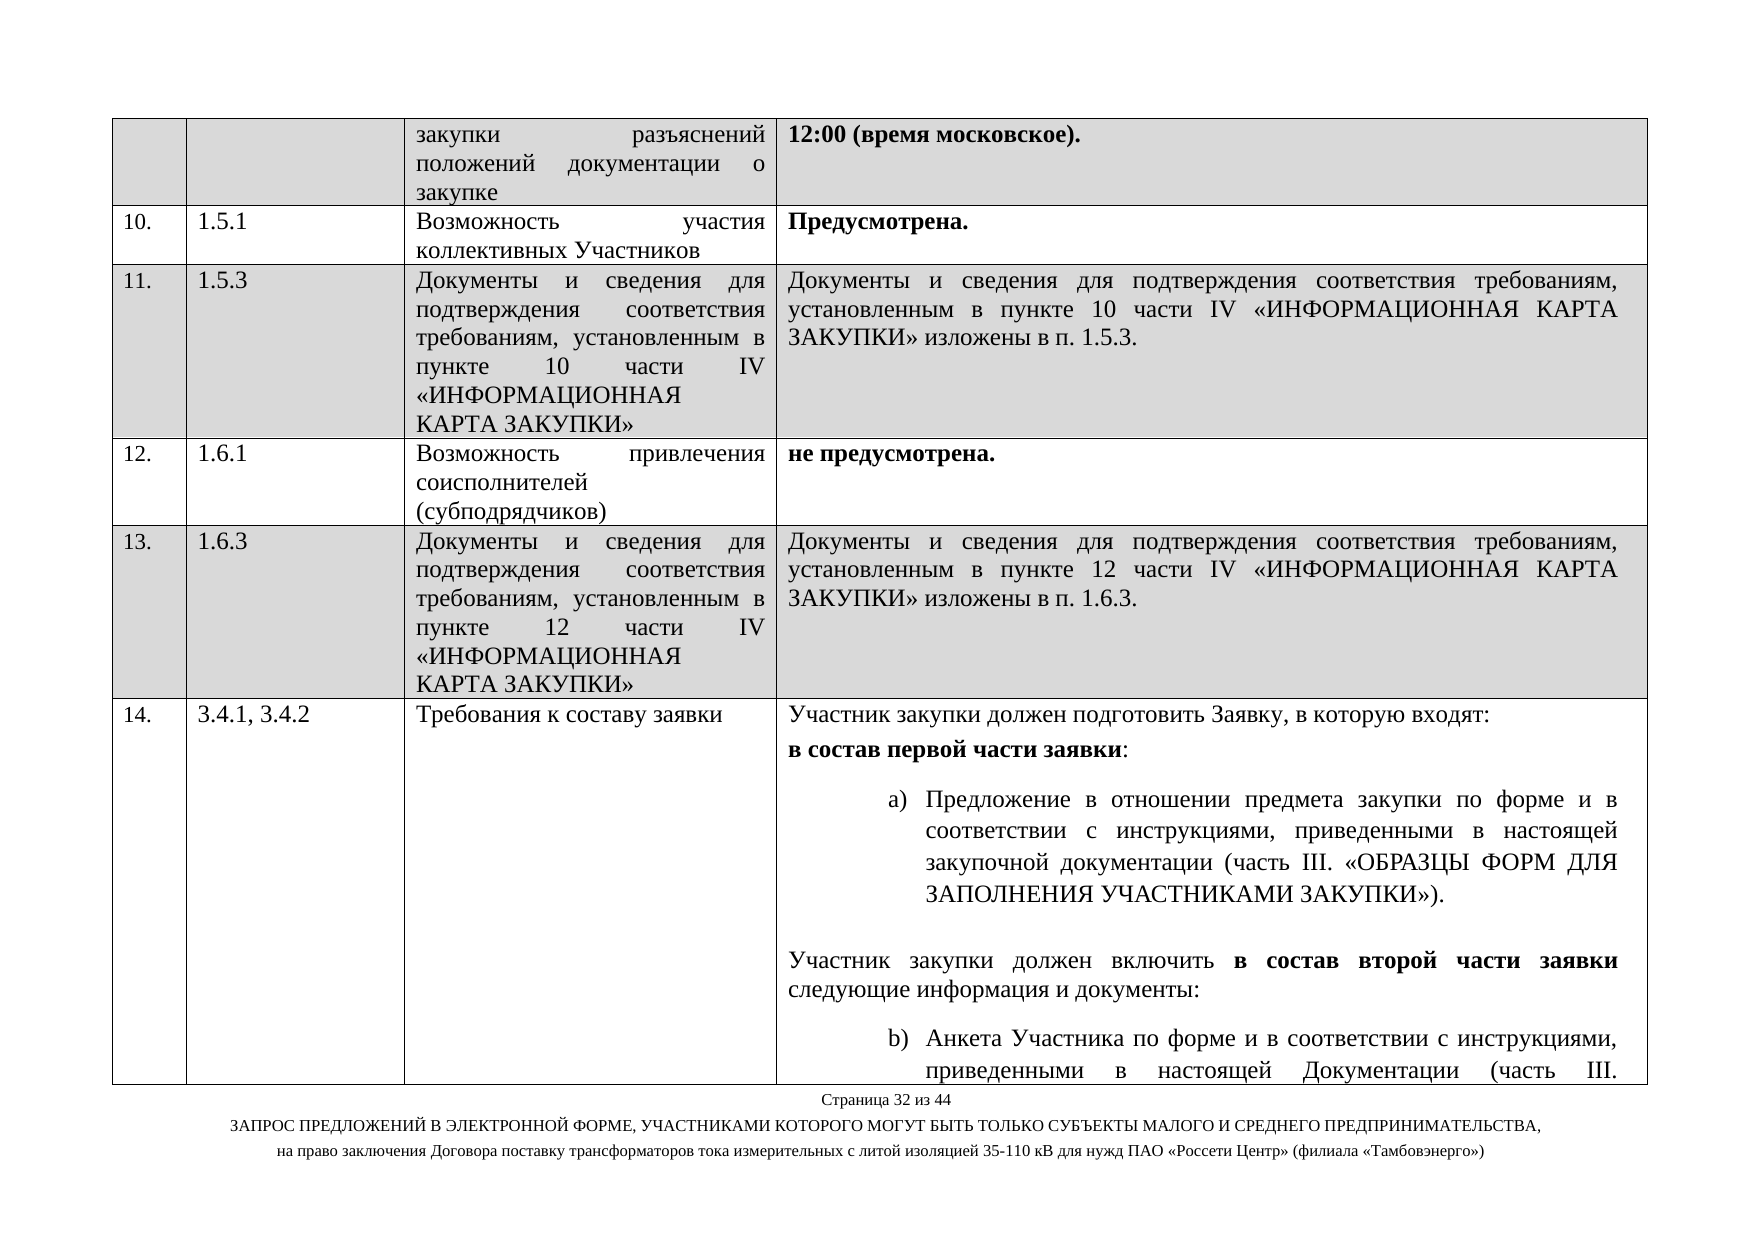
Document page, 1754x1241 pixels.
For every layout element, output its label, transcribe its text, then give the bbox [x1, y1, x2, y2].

table_cell Документы и сведения для подтверждения соответствия требованиям, установленным в пункте 12 части IV «ИНФОРМАЦИОННАЯ КАРТА ЗАКУПКИ» [405, 526, 776, 698]
table_cell не предусмотрена. [777, 439, 1647, 525]
table_cell Возможность участия коллективных Участников [405, 206, 776, 264]
table_cell Документы и сведения для подтверждения соответствия требованиям, установленным в пункте 10 части IV «ИНФОРМАЦИОННАЯ КАРТА ЗАКУПКИ» изложены в п. 1.5.3. [777, 265, 1647, 437]
table_cell Предусмотрена. [777, 206, 1647, 264]
table_cell [113, 526, 186, 698]
table_cell 1.5.1 [187, 206, 404, 264]
table_cell Возможность привлечения соисполнителей (субподрядчиков) [405, 439, 776, 525]
table_cell 1.6.3 [187, 526, 404, 698]
table_cell [113, 439, 186, 525]
table_cell 2.2.1 [187, 119, 404, 205]
table_cell [113, 699, 186, 1084]
table_cell 1.5.3 [187, 265, 404, 437]
table_cell Документы и сведения для подтверждения соответствия требованиям, установленным в пункте 12 части IV «ИНФОРМАЦИОННАЯ КАРТА ЗАКУПКИ» изложены в п. 1.6.3. [777, 526, 1647, 698]
table_cell 3.4.1, 3.4.2 [187, 699, 404, 1084]
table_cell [405, 699, 776, 1084]
table_cell Документы и сведения для подтверждения соответствия требованиям, установленным в пункте 10 части IV «ИНФОРМАЦИОННАЯ КАРТА ЗАКУПКИ» [405, 265, 776, 437]
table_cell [777, 699, 1647, 1084]
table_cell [405, 119, 776, 205]
table_cell [113, 206, 186, 264]
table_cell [777, 119, 1647, 205]
table_cell [113, 265, 186, 437]
table_cell 1.6.1 [187, 439, 404, 525]
table_cell [113, 119, 186, 205]
